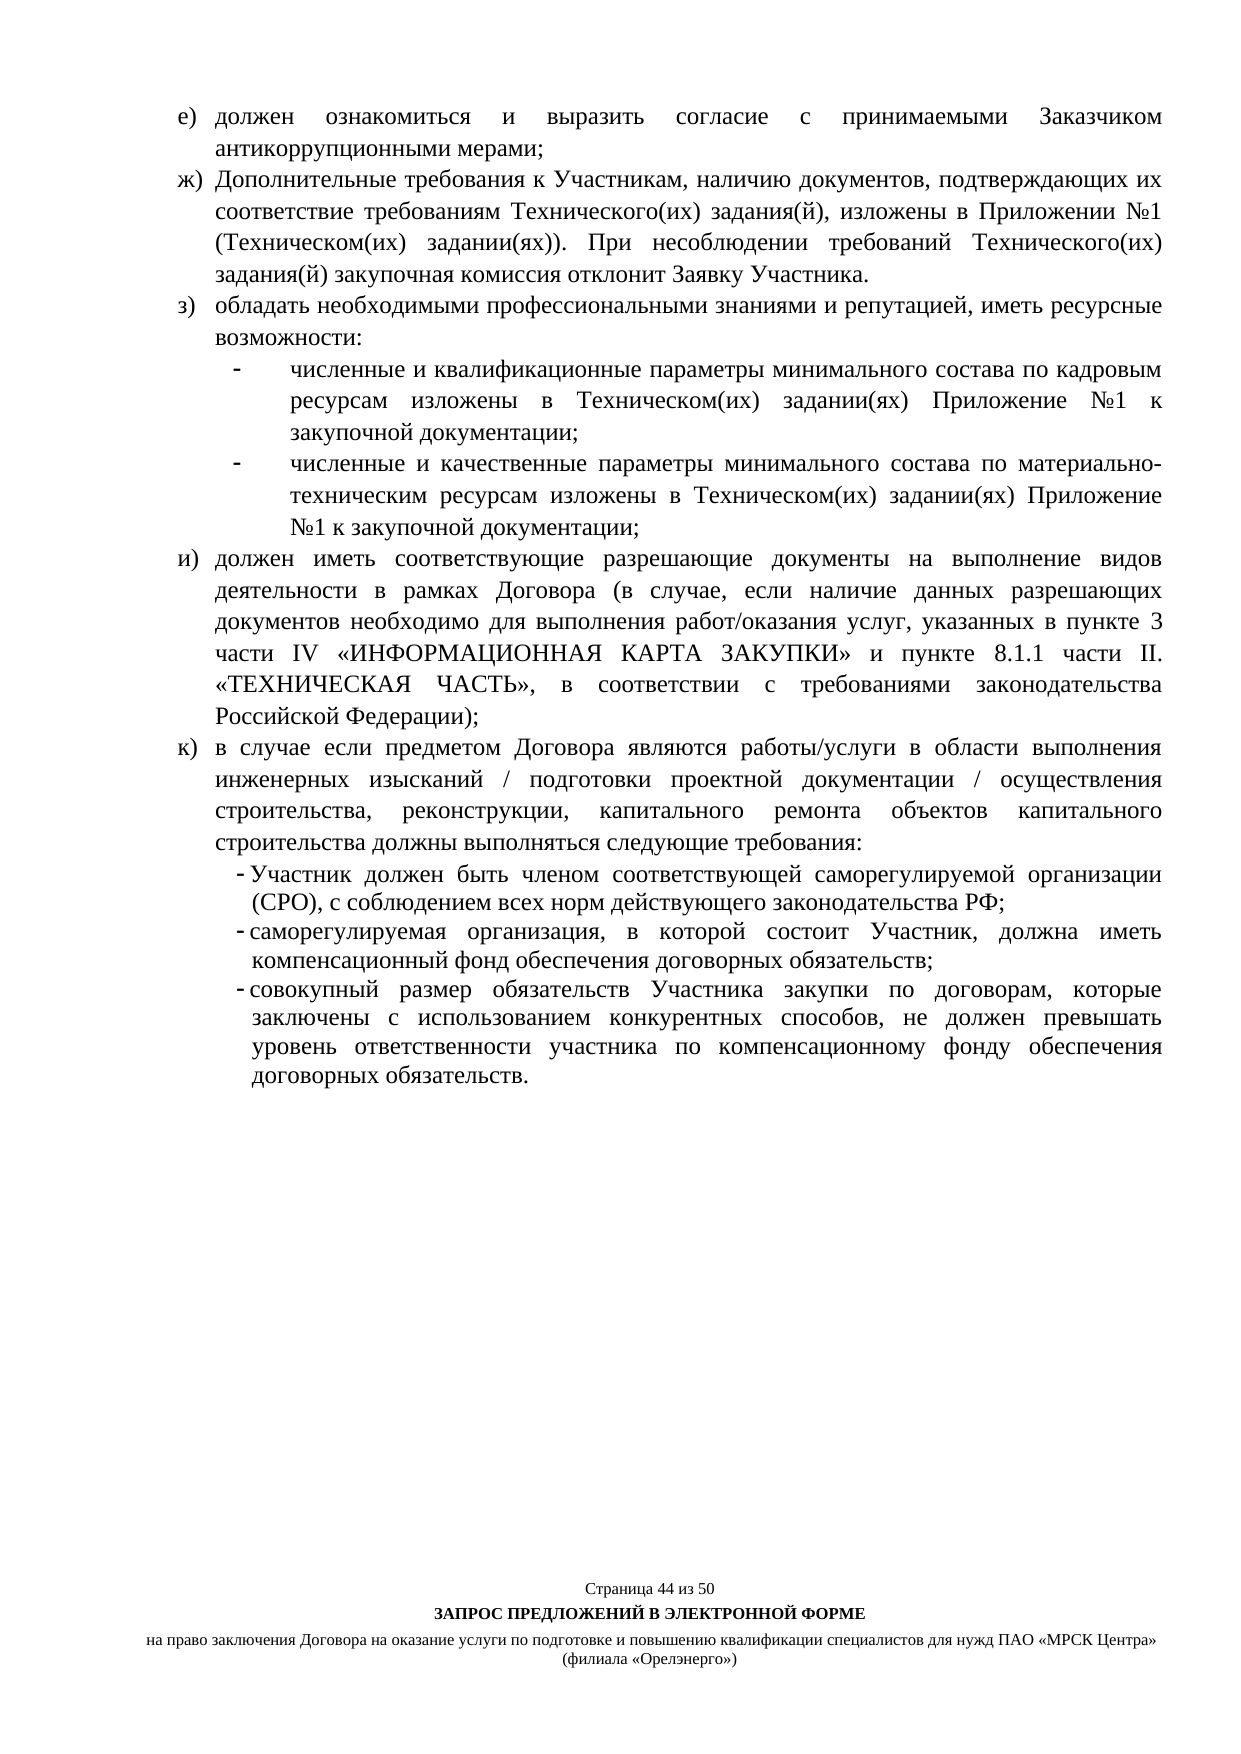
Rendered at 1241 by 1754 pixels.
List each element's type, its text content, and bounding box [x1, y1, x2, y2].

list должен иметь соответствующие разрешающие документы на выполнение видов деятельности в рамках Договора (в случае, если наличие данных разрешающих документов необходимо для выполнения работ/оказания услуг, указанных в пункте 3 части IV «ИНФОРМАЦИОННАЯ КАРТА ЗАКУПКИ» и пункте 8.1.1 части II. «ТЕХНИЧЕСКАЯ ЧАСТЬ», в соответствии с требованиями законодательства Российской Федерации); [177, 543, 1163, 730]
list Дополнительные требования к Участникам, наличию документов, подтверждающих их соответствие требованиям Технического(их) задания(й), изложены в Приложении №1 (Техническом(их) задании(ях)). При несоблюдении требований Технического(их) задания(й) закупочная комиссия отклонит Заявку Участника. [177, 164, 1163, 288]
list численные и качественные параметры минимального состава по материально-техническим ресурсам изложены в Техническом(их) задании(ях) Приложение №1 к закупочной документации; [233, 448, 1163, 540]
list совокупный размер обязательств Участника закупки по договорам, которые заключены с использованием конкурентных способов, не должен превышать уровень ответственности участника по компенсационному фонду обеспечения договорных обязательств. [236, 974, 1163, 1089]
list в случае если предметом Договора являются работы/услуги в области выполнения инженерных изысканий / подготовки проектной документации / осуществления строительства, реконструкции, капитального ремонта объектов капитального строительства должны выполняться следующие требования: [177, 732, 1163, 856]
list Участник должен быть членом соответствующей саморегулируемой организации (СРО), с соблюдением всех норм действующего законодательства РФ; [236, 859, 1163, 916]
list должен ознакомиться и выразить согласие с принимаемыми Заказчиком антикоррупционными мерами; [177, 101, 1163, 162]
list саморегулируемая организация, в которой состоит Участник, должна иметь компенсационный фонд обеспечения договорных обязательств; [236, 916, 1163, 974]
list численные и квалификационные параметры минимального состава по кадровым ресурсам изложены в Техническом(их) задании(ях) Приложение №1 к закупочной документации; [233, 354, 1163, 446]
list обладать необходимыми профессиональными знаниями и репутацией, иметь ресурсные возможности: [177, 291, 1163, 351]
